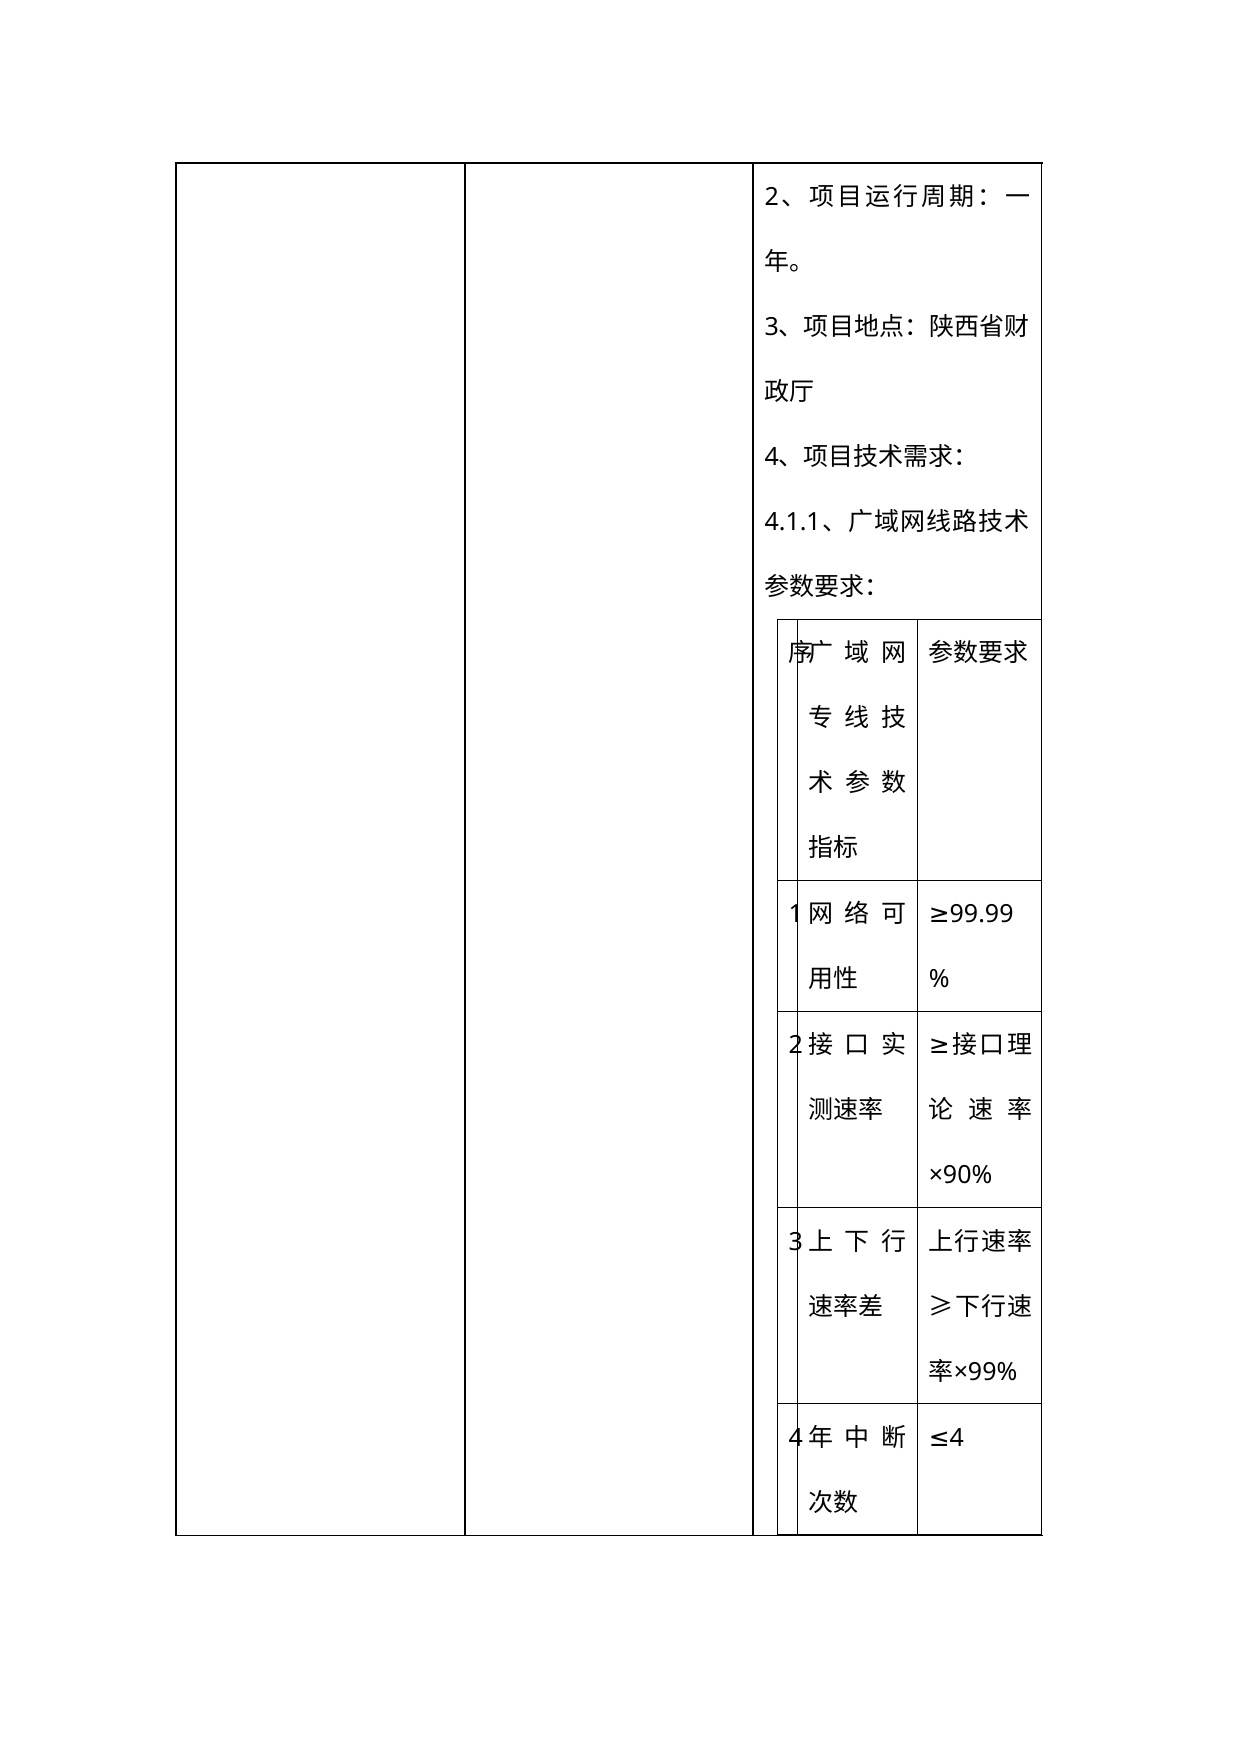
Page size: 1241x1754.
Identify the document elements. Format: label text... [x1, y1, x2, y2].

table_cell 1 [466, 164, 752, 1535]
table_cell [177, 164, 464, 1535]
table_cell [754, 164, 1041, 1535]
